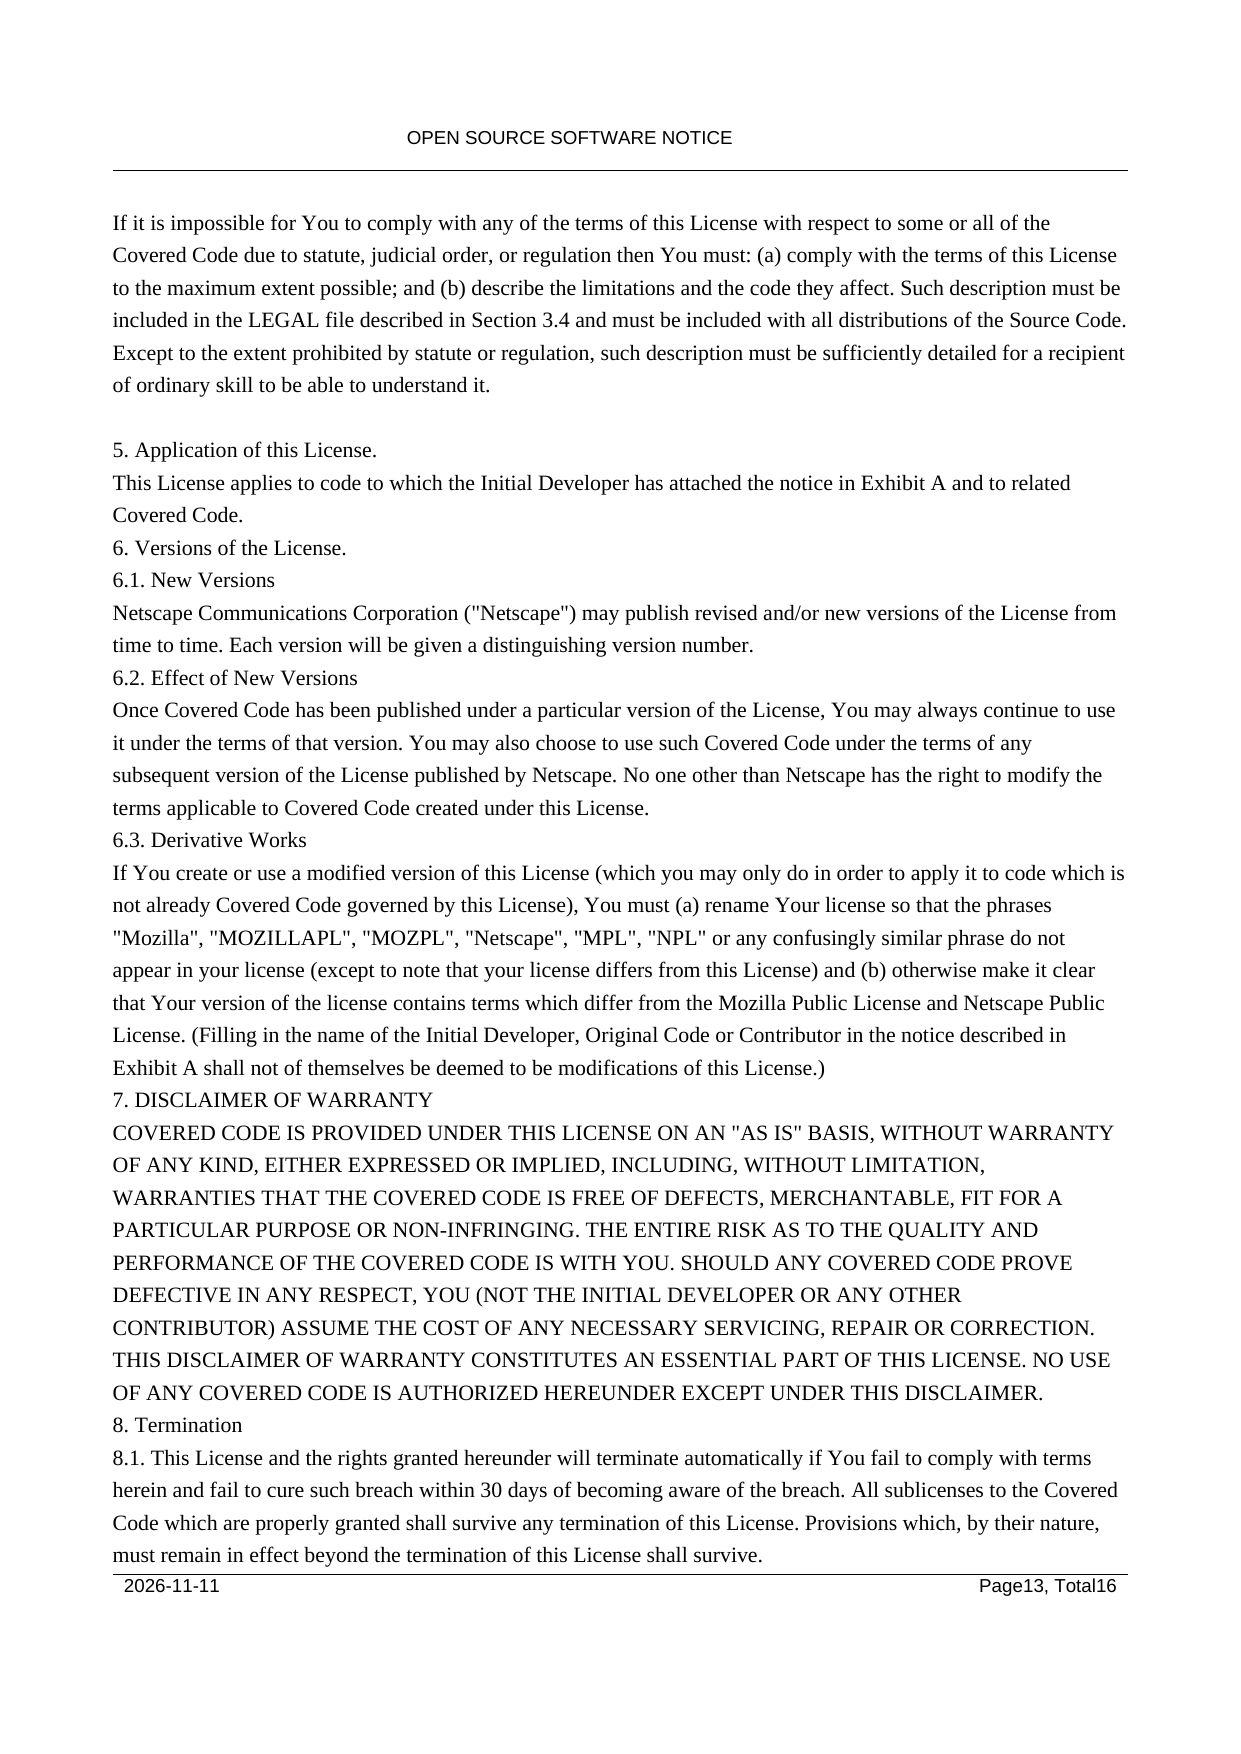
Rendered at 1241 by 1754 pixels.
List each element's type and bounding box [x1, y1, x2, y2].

text [112, 206, 1128, 1571]
